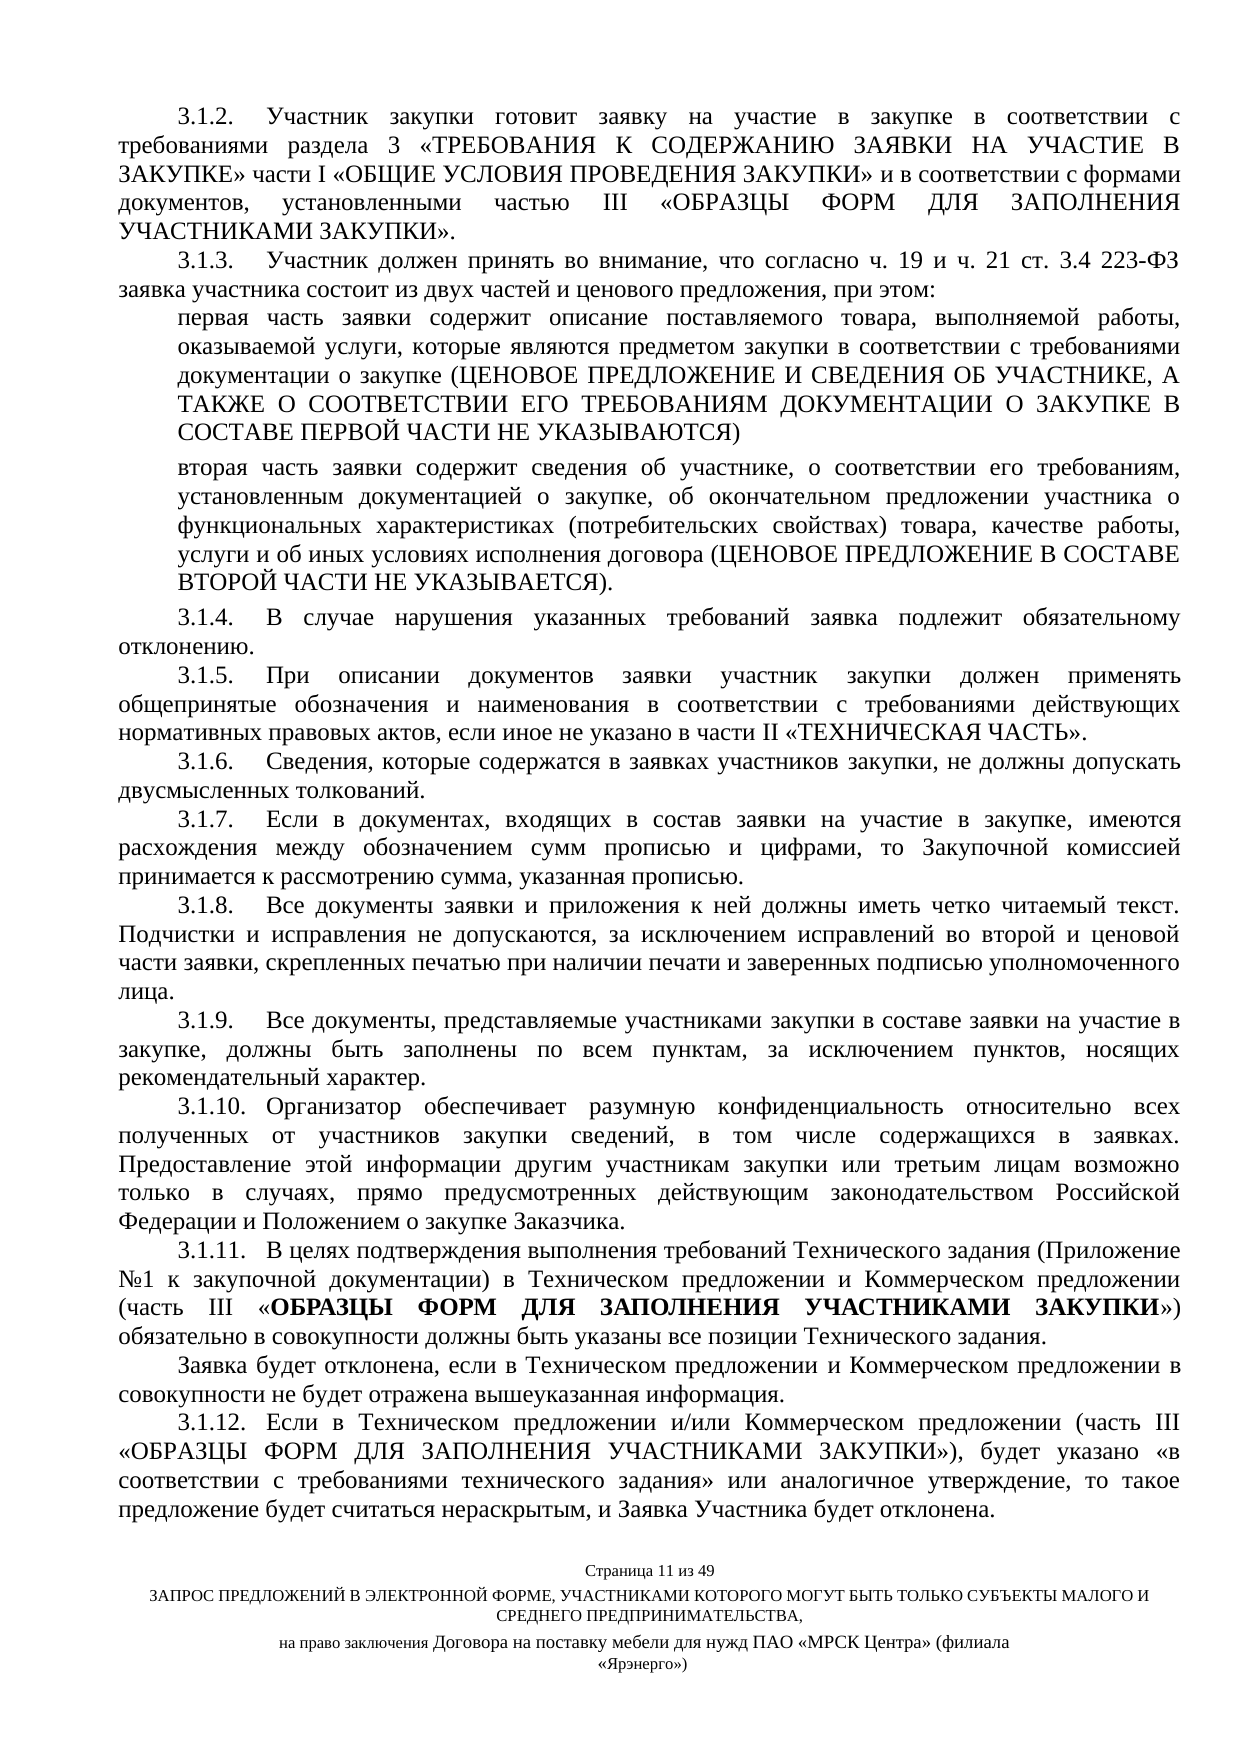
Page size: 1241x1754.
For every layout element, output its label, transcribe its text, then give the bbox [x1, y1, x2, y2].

subtitle В целях подтверждения выполнения требований Технического задания (Приложение №1 к закупочной документации) в Техническом предложении и Коммерческом предложении (часть III «ОБРАЗЦЫ ФОРМ ДЛЯ ЗАПОЛНЕНИЯ УЧАСТНИКАМИ ЗАКУПКИ») обязательно в совокупности должны быть указаны все позиции Технического задания. [118, 1235, 1181, 1350]
subtitle Организатор обеспечивает разумную конфиденциальность относительно всех полученных от участников закупки сведений, в том числе содержащихся в заявках. Предоставление этой информации другим участникам закупки или третьим лицам возможно только в случаях, прямо предусмотренных действующим законодательством Российской Федерации и Положением о закупке Заказчика. [118, 1091, 1181, 1235]
subtitle Если в Техническом предложении и/или Коммерческом предложении (часть III «ОБРАЗЦЫ ФОРМ ДЛЯ ЗАПОЛНЕНИЯ УЧАСТНИКАМИ ЗАКУПКИ»), будет указано «в соответствии с требованиями технического задания» или аналогичное утверждение, то такое предложение будет считаться нераскрытым, и Заявка Участника будет отклонена. [118, 1407, 1181, 1522]
subtitle Если в документах, входящих в состав заявки на участие в закупке, имеются расхождения между обозначением сумм прописью и цифрами, то Закупочной комиссией принимается к рассмотрению сумма, указанная прописью. [118, 804, 1181, 890]
subtitle В случае нарушения указанных требований заявка подлежит обязательному отклонению. [118, 602, 1181, 660]
subtitle Заявка будет отклонена, если в Техническом предложении и Коммерческом предложении в совокупности не будет отражена вышеуказанная информация. [118, 1350, 1181, 1407]
text вторая часть заявки содержит сведения об участнике, о соответствии его требованиям, установленным документацией о закупке, об окончательном предложении участника о функциональных характеристиках (потребительских свойствах) товара, качестве работы, услуги и об иных условиях исполнения договора (ЦЕНОВОЕ ПРЕДЛОЖЕНИЕ В СОСТАВЕ ВТОРОЙ ЧАСТИ НЕ УКАЗЫВАЕТСЯ). [177, 452, 1181, 596]
subtitle При описании документов заявки участник закупки должен применять общепринятые обозначения и наименования в соответствии с требованиями действующих нормативных правовых актов, если иное не указано в части II «ТЕХНИЧЕСКАЯ ЧАСТЬ». [118, 660, 1181, 746]
text первая часть заявки содержит описание поставляемого товара, выполняемой работы, оказываемой услуги, которые являются предметом закупки в соответствии с требованиями документации о закупке (ЦЕНОВОЕ ПРЕДЛОЖЕНИЕ И СВЕДЕНИЯ ОБ УЧАСТНИКЕ, А ТАКЖЕ О СООТВЕТСТВИИ ЕГО ТРЕБОВАНИЯМ ДОКУМЕНТАЦИИ О ЗАКУПКЕ В СОСТАВЕ ПЕРВОЙ ЧАСТИ НЕ УКАЗЫВАЮТСЯ) [177, 302, 1181, 446]
subtitle Участник закупки готовит заявку на участие в закупке в соответствии с требованиями раздела 3 «ТРЕБОВАНИЯ К СОДЕРЖАНИЮ ЗАЯВКИ НА УЧАСТИЕ В ЗАКУПКЕ» части I «ОБЩИЕ УСЛОВИЯ ПРОВЕДЕНИЯ ЗАКУПКИ» и в соответствии с формами документов, установленными частью III «ОБРАЗЦЫ ФОРМ ДЛЯ ЗАПОЛНЕНИЯ УЧАСТНИКАМИ ЗАКУПКИ». [118, 101, 1181, 245]
subtitle Все документы, представляемые участниками закупки в составе заявки на участие в закупке, должны быть заполнены по всем пунктам, за исключением пунктов, носящих рекомендательный характер. [118, 1005, 1181, 1091]
subtitle Участник должен принять во внимание, что согласно ч. 19 и ч. 21 ст. 3.4 223-ФЗ заявка участника состоит из двух частей и ценового предложения, при этом: [118, 245, 1181, 302]
subtitle Все документы заявки и приложения к ней должны иметь четко читаемый текст. Подчистки и исправления не допускаются, за исключением исправлений во второй и ценовой части заявки, скрепленных печатью при наличии печати и заверенных подписью уполномоченного лица. [118, 890, 1181, 1005]
subtitle Сведения, которые содержатся в заявках участников закупки, не должны допускать двусмысленных толкований. [118, 746, 1181, 804]
